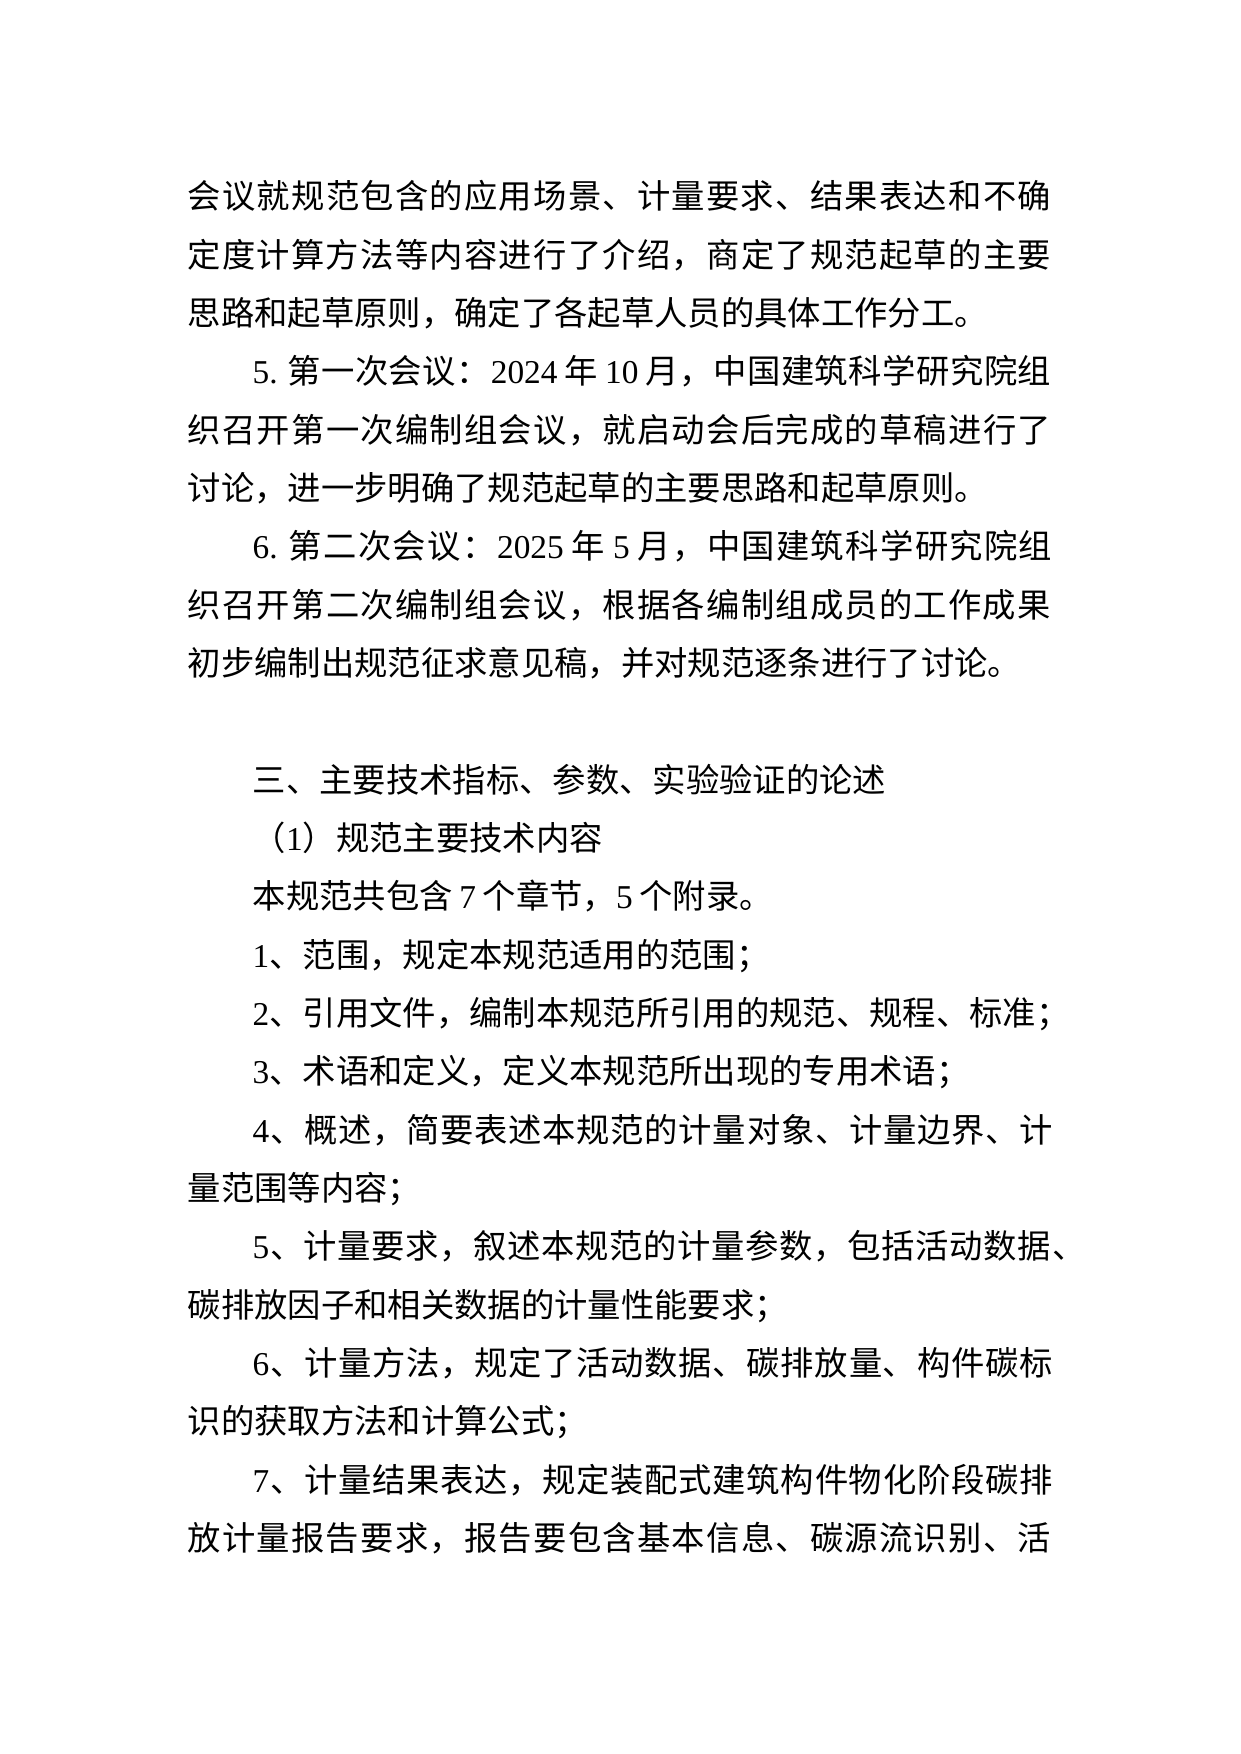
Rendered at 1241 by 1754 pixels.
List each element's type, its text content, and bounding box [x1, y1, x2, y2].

text 3、术语和定义，定义本规范所出现的专用术语； [187, 1037, 1053, 1095]
text 三、主要技术指标、参数、实验验证的论述 [187, 745, 1053, 804]
text 1、范围，规定本规范适用的范围； [187, 920, 1053, 979]
text （1）规范主要技术内容 [187, 804, 1053, 862]
text 6. 第二次会议：2025年5月，中国建筑科学研究院组织召开第二次编制组会议，根据各编制组成员的工作成果初步编制出规范征求意见稿，并对规范逐条进行了讨论。 [187, 512, 1053, 687]
text 2、引用文件，编制本规范所引用的规范、规程、标准； [187, 979, 1053, 1037]
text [187, 1445, 1053, 1562]
text 5. 第一次会议：2024年10月，中国建筑科学研究院组织召开第一次编制组会议，就启动会后完成的草稿进行了讨论，进一步明确了规范起草的主要思路和起草原则。 [187, 337, 1053, 512]
text 5、计量要求，叙述本规范的计量参数，包括活动数据、碳排放因子和相关数据的计量性能要求； [187, 1212, 1053, 1329]
text 4、概述，简要表述本规范的计量对象、计量边界、计量范围等内容； [187, 1095, 1053, 1212]
text 6、计量方法，规定了活动数据、碳排放量、构件碳标识的获取方法和计算公式； [187, 1329, 1053, 1445]
text 本规范共包含7个章节，5个附录。 [187, 862, 1053, 920]
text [187, 162, 1053, 337]
